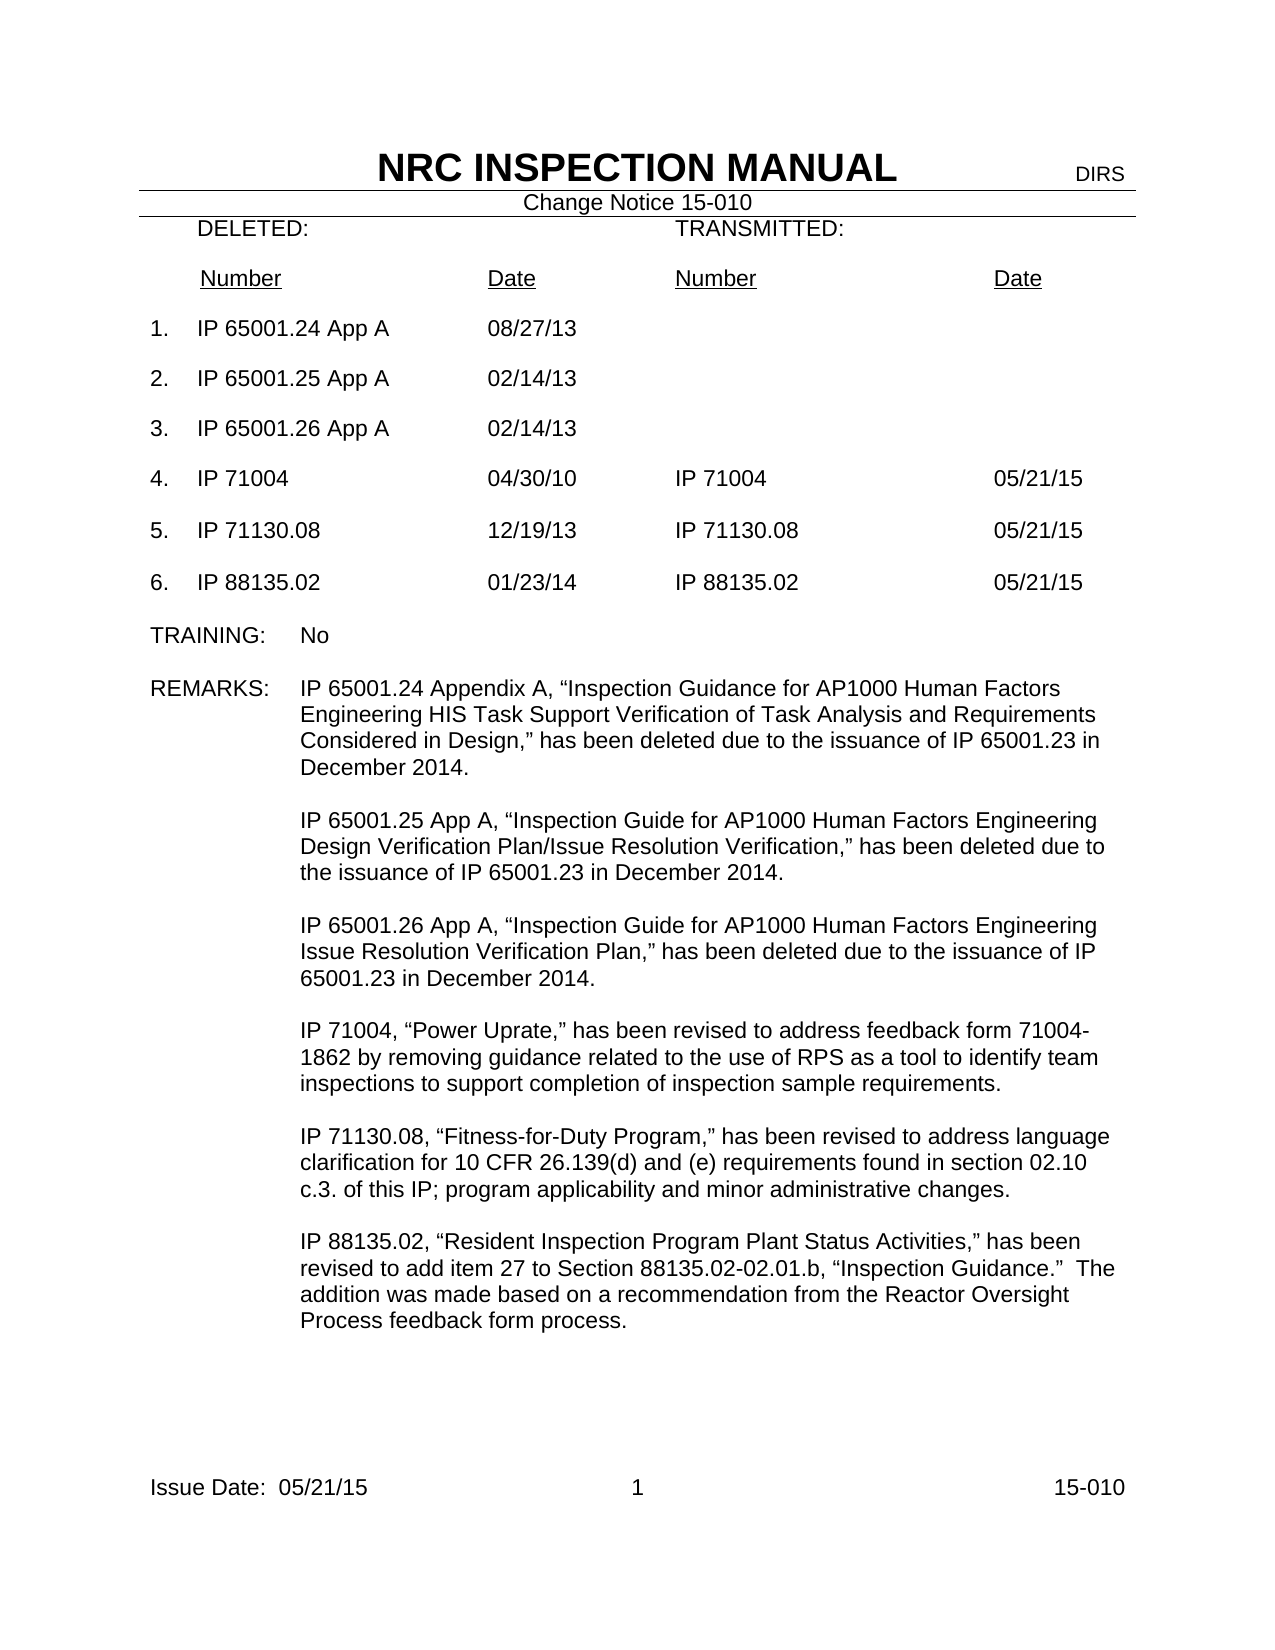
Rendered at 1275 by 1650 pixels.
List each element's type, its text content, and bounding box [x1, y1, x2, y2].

text NRC INSPECTION MANUAL DIRS [150, 150, 1125, 189]
text IP 88135.02, “Resident Inspection Program Plant Status Activities,” has been revised to add item 27 to Section 88135.02-02.01.b, “Inspection Guidance.” The addition was made based on a recommendation from the Reactor Oversight Process feedback form process. [150, 1228, 1125, 1334]
text 4. IP 71004 04/30/10 IP 71004 05/21/15 [150, 467, 1125, 492]
list 6. IP 88135.02 01/23/14 IP 88135.02 05/21/15 [150, 569, 1125, 596]
text 3. IP 65001.26 App A 02/14/13 [150, 417, 1125, 442]
text REMARKS: IP 65001.24 Appendix A, “Inspection Guidance for AP1000 Human Factors Engineering HIS Task Support Verification of Task Analysis and Requirements Considered in Design,” has been deleted due to the issuance of IP 65001.23 in December 2014. [150, 675, 1125, 780]
text IP 65001.26 App A, “Inspection Guide for AP1000 Human Factors Engineering Issue Resolution Verification Plan,” has been deleted due to the issuance of IP 65001.23 in December 2014. [300, 912, 1125, 991]
text IP 71004, “Power Uprate,” has been revised to address feedback form 71004-1862 by removing guidance related to the use of RPS as a tool to identify team inspections to support completion of inspection sample requirements. [150, 1017, 1125, 1096]
table_header Change Notice 15-010 [139, 191, 1136, 216]
text 1. IP 65001.24 App A 08/27/13 [150, 317, 1125, 342]
list TRAINING: No [150, 622, 1125, 648]
text Number Date Number Date [150, 267, 1125, 292]
text IP 65001.25 App A, “Inspection Guide for AP1000 Human Factors Engineering Design Verification Plan/Issue Resolution Verification,” has been deleted due to the issuance of IP 65001.23 in December 2014. [300, 807, 1125, 886]
list 5. IP 71130.08 12/19/13 IP 71130.08 05/21/15 [150, 517, 1125, 543]
text DELETED: TRANSMITTED: [150, 217, 1125, 242]
text 2. IP 65001.25 App A 02/14/13 [150, 367, 1125, 392]
text IP 71130.08, “Fitness-for-Duty Program,” has been revised to address language clarification for 10 CFR 26.139(d) and (e) requirements found in section 02.10 c.3. of this IP; program applicability and minor administrative changes. [150, 1123, 1125, 1202]
